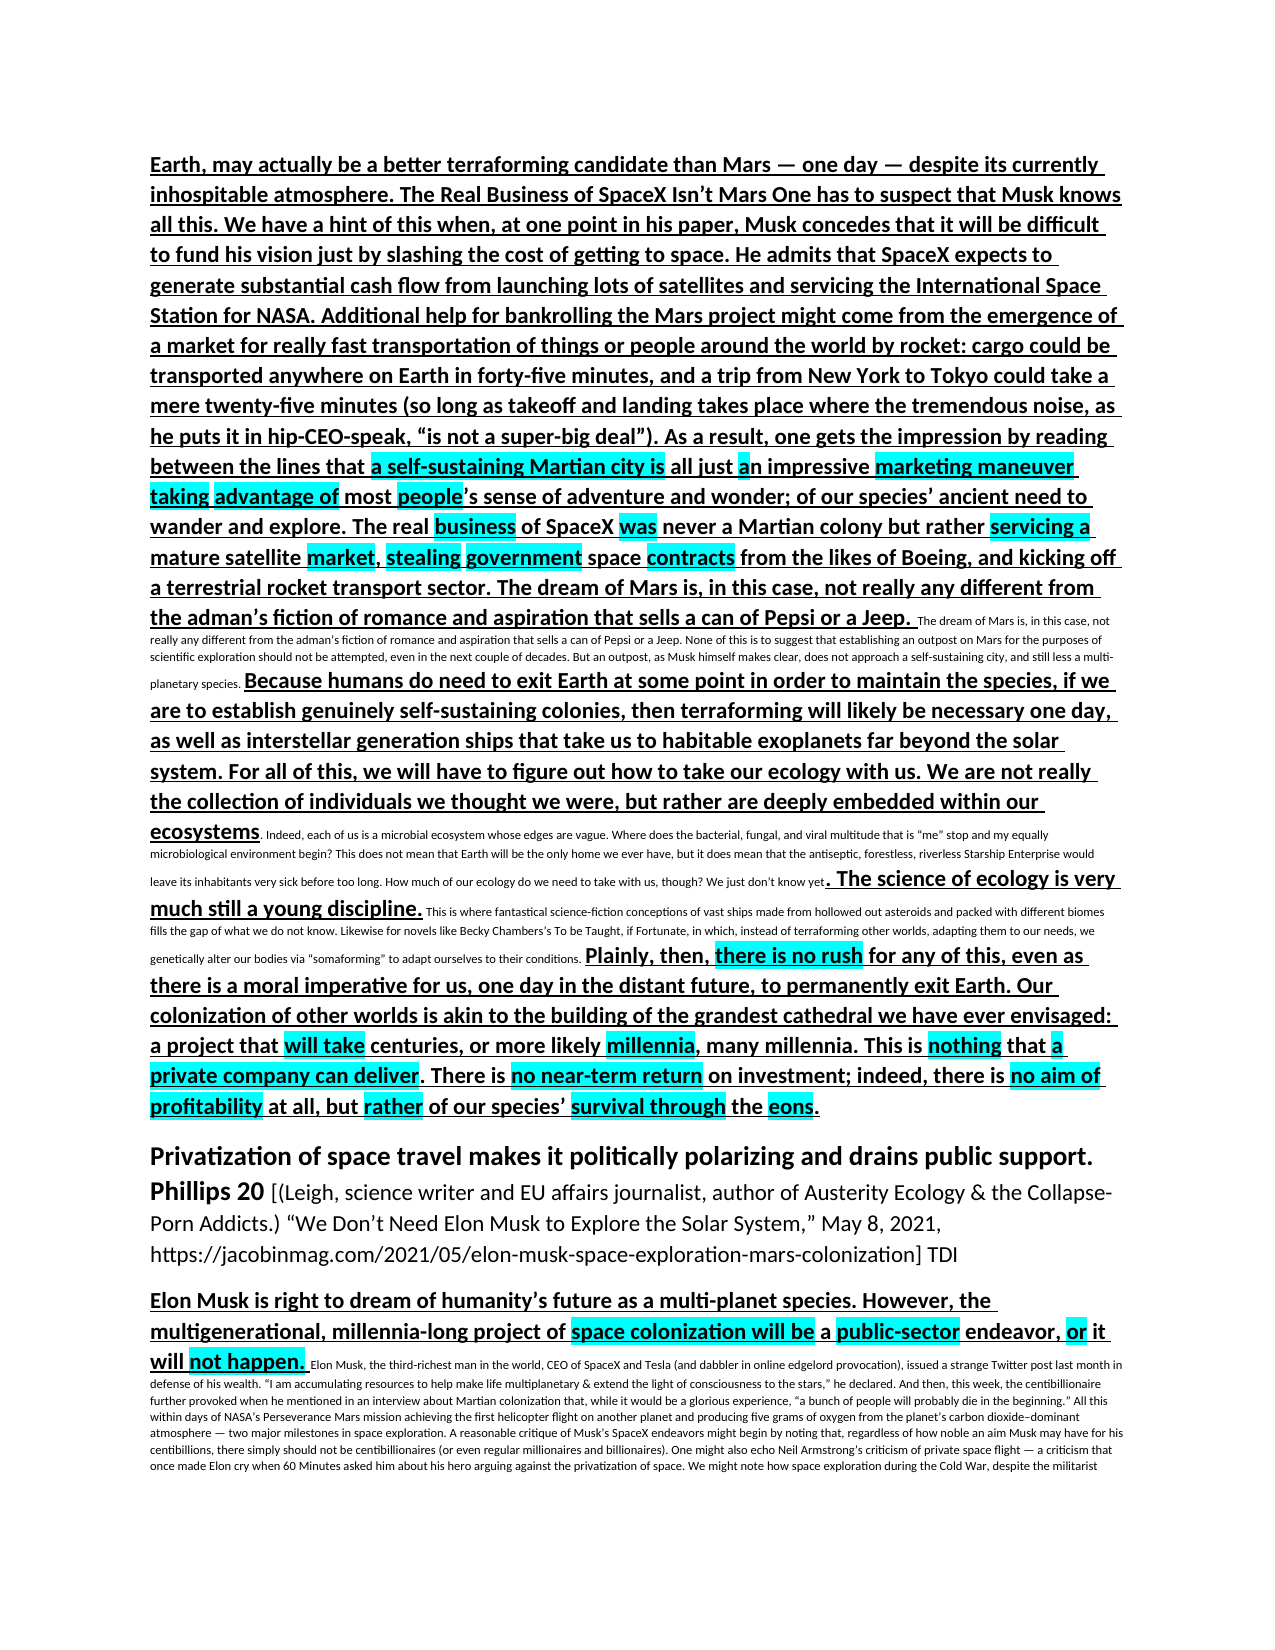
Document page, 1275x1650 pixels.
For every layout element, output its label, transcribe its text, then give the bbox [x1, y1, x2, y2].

text Phillips 20 [(Leigh, science writer and EU affairs journalist, author of Austerity Ecology & the Collapse-Porn Addicts.) “We Don’t Need Elon Musk to Explore the Solar System,” May 8, 2021, https://jacobinmag.com/2021/05/elon-musk-space-exploration-mars-colonization] TDI [150, 1174, 1125, 1268]
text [150, 150, 1125, 1120]
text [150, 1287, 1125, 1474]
subtitle Privatization of space travel makes it politically polarizing and drains public support. [150, 1139, 1125, 1172]
